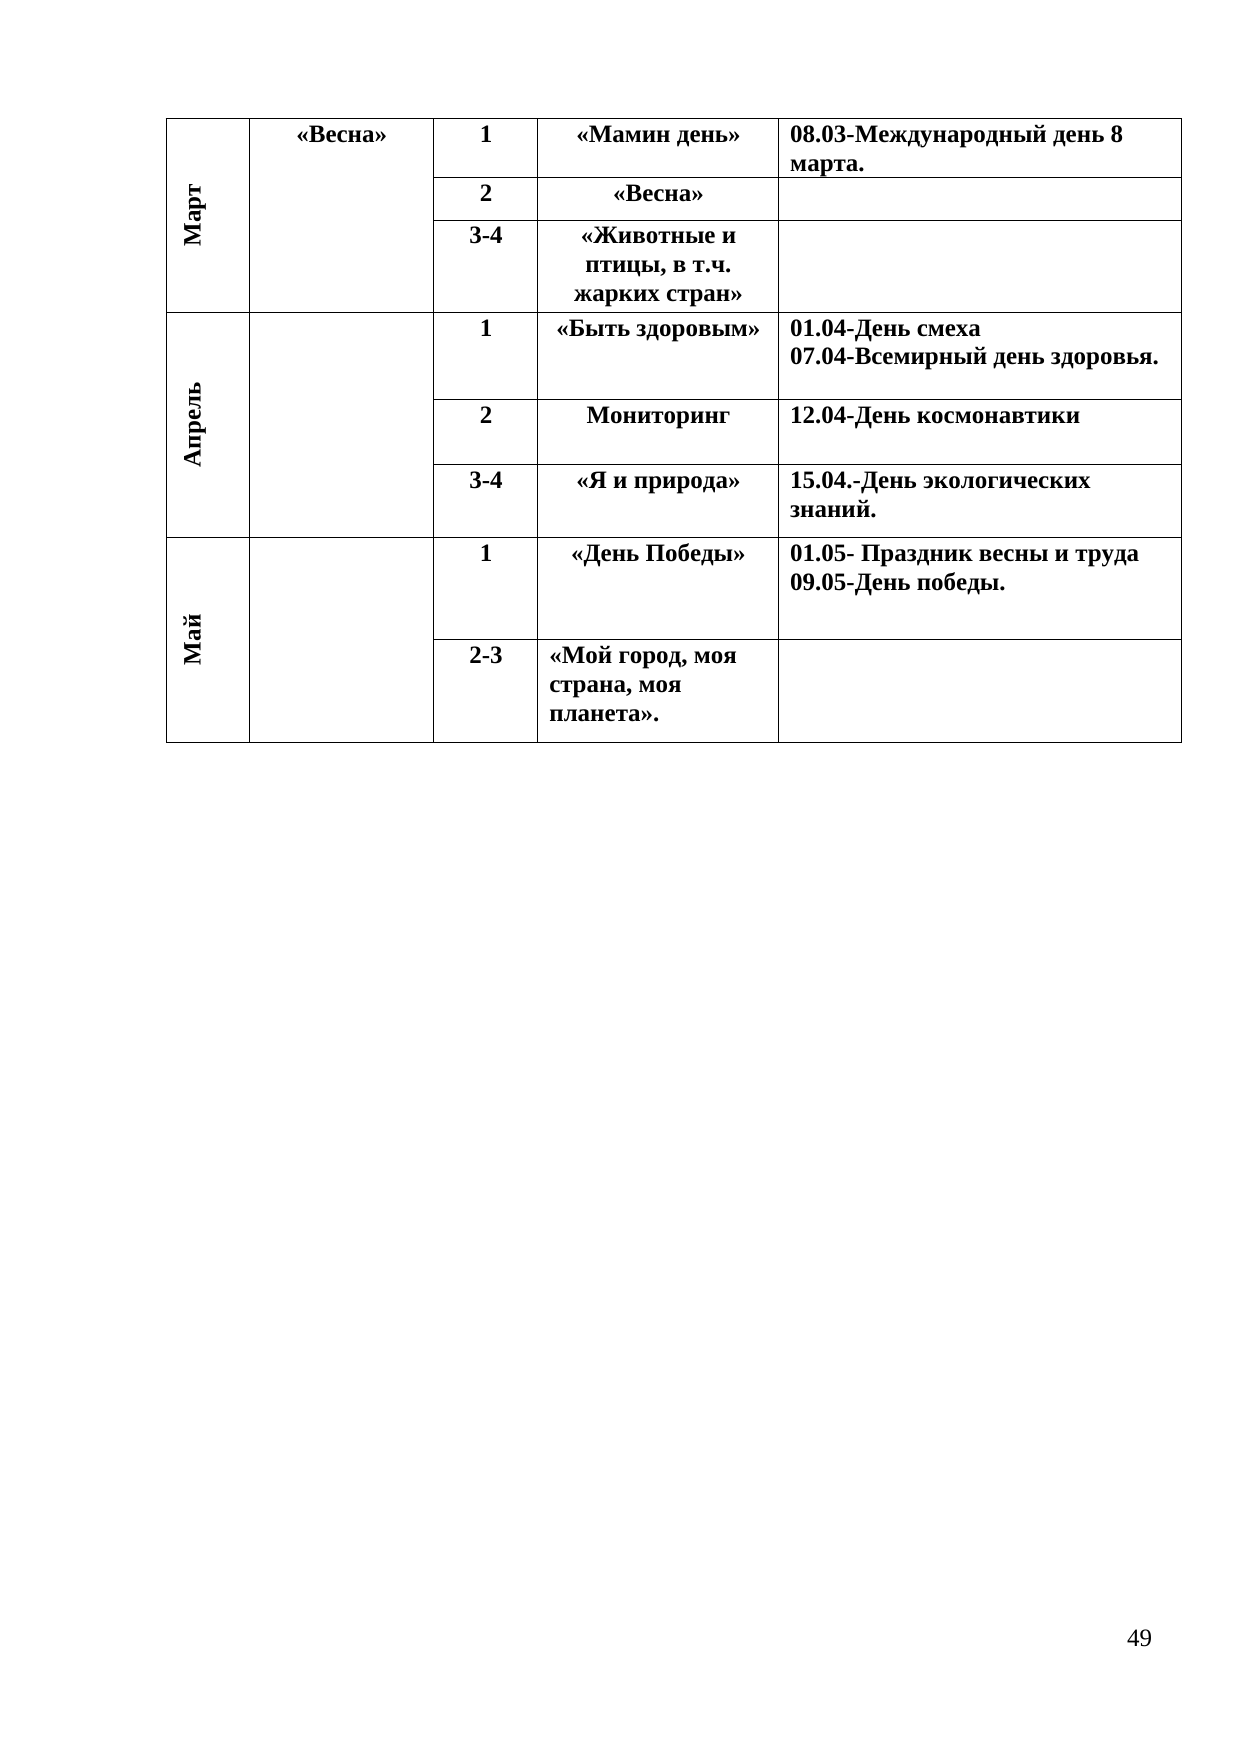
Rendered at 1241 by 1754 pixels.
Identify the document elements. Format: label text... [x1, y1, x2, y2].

table_cell «Быть здоровым» [538, 313, 778, 399]
table_cell «Мой город, моя страна, моя планета». [538, 640, 778, 742]
table_cell «Весна» [250, 119, 433, 312]
table_cell 01.05- Праздник весны и труда 09.05-День победы. [779, 538, 1181, 639]
table_cell Май [167, 538, 249, 742]
table_cell 2 [434, 400, 537, 464]
table_cell 3-4 [434, 221, 537, 312]
table_cell Апрель [167, 313, 249, 537]
table_cell «Я и природа» [538, 465, 778, 537]
table_cell 12.04-День космонавтики [779, 400, 1181, 464]
table_cell 2-3 [434, 640, 537, 742]
table_cell «День Победы» [538, 538, 778, 639]
table_cell 1 [434, 119, 537, 177]
table_cell 1 [434, 313, 537, 399]
table_cell «Мамин день» [538, 119, 778, 177]
table_cell Март [167, 119, 249, 312]
table_cell 15.04.-День экологических знаний. [779, 465, 1181, 537]
table_cell 08.03-Международный день 8 марта. [779, 119, 1181, 177]
table_cell 3-4 [434, 465, 537, 537]
table_cell [250, 538, 433, 742]
table_cell 1 [434, 538, 537, 639]
table_cell Мониторинг [538, 400, 778, 464]
table_cell [779, 221, 1181, 312]
table_cell 2 [434, 178, 537, 219]
table_cell [250, 313, 433, 537]
table_cell «Весна» [538, 178, 778, 219]
table_cell [779, 640, 1181, 742]
table_cell «Животные и птицы, в т.ч. жарких стран» [538, 221, 778, 312]
table_cell 01.04-День смеха 07.04-Всемирный день здоровья. [779, 313, 1181, 399]
table_cell [779, 178, 1181, 219]
